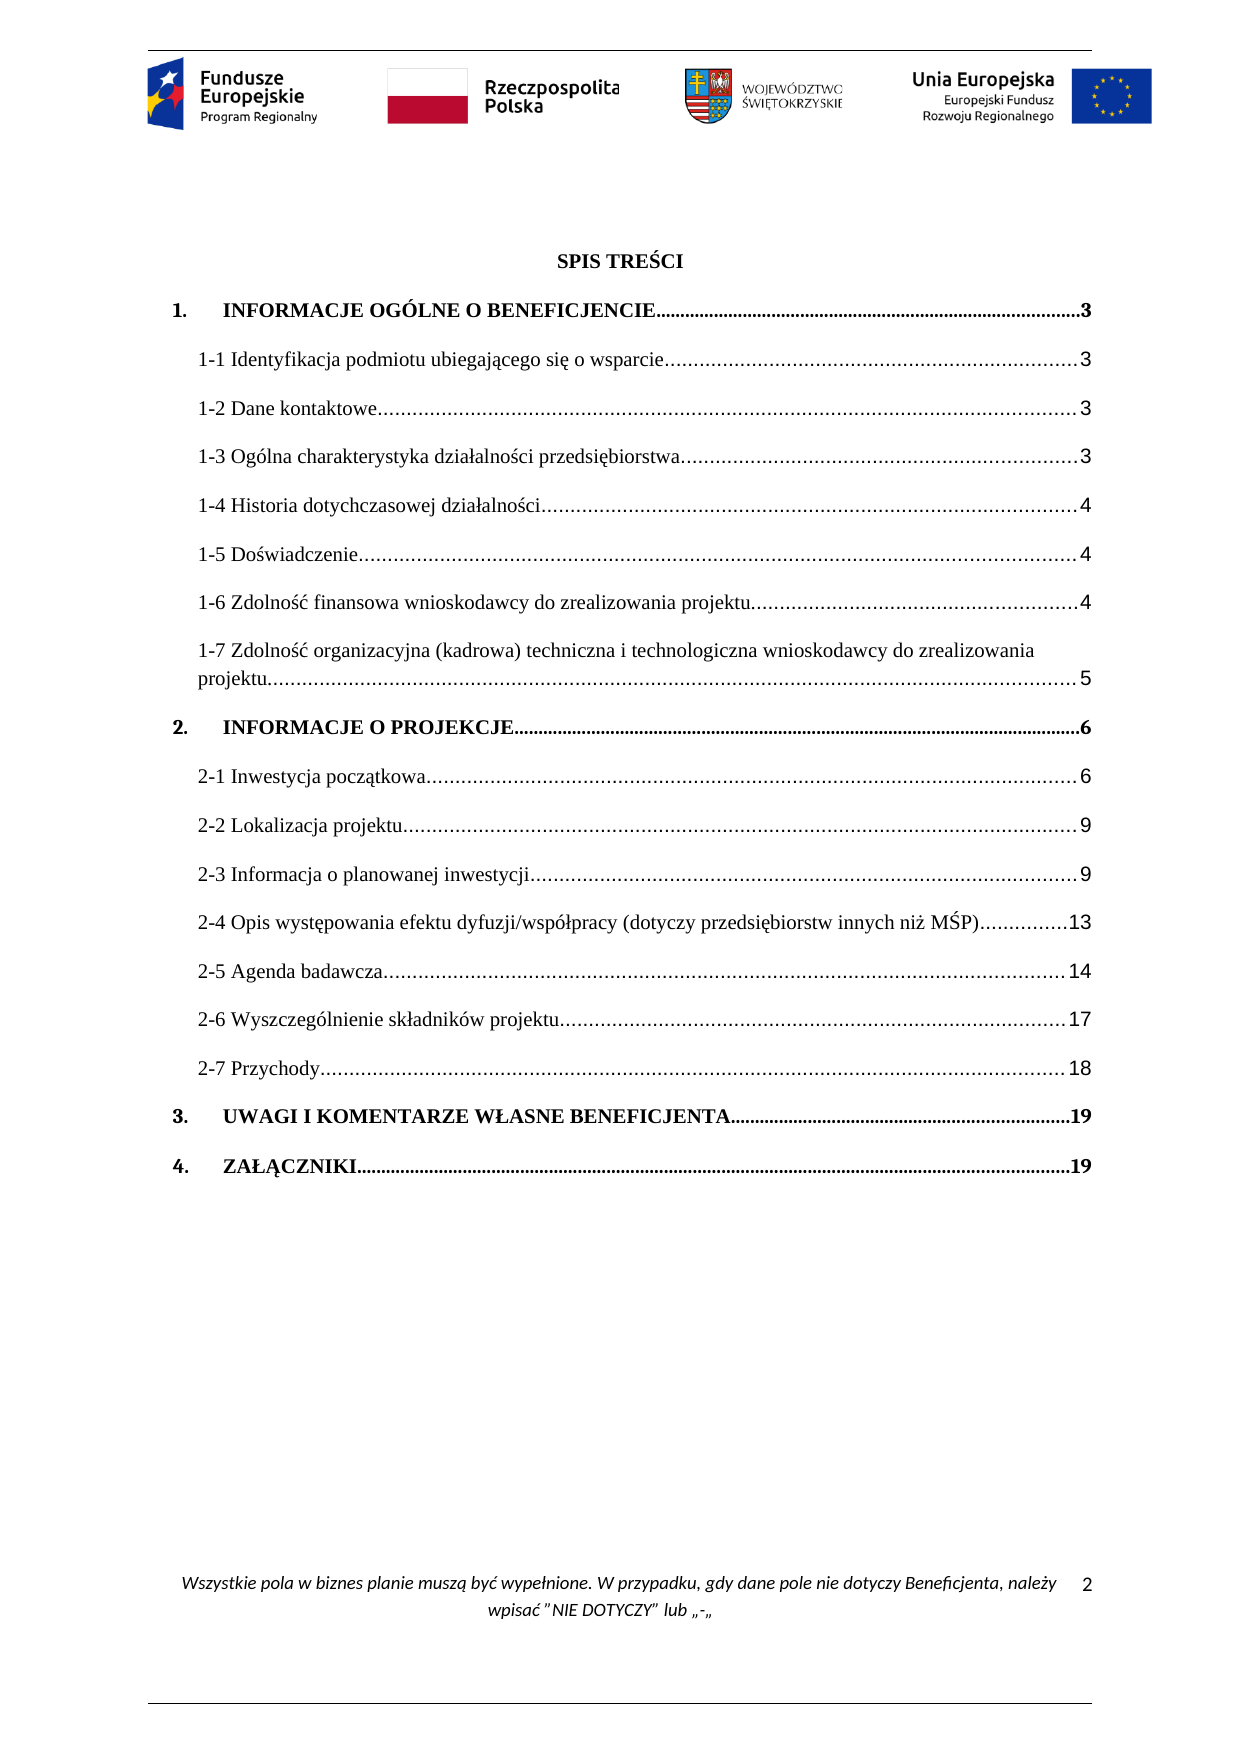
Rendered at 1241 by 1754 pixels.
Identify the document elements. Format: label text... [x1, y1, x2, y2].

text 1-1 Identyfikacja podmiotu ubiegającego się o wsparcie 3 [198, 347, 1092, 371]
text 2. INFORMACJE O PROJEKCJE 6 [173, 714, 1092, 739]
text 1-7 Zdolność organizacyjna (kadrowa) techniczna i technologiczna wnioskodawcy do zrealizowania projektu. 5 [198, 638, 1092, 690]
text 2-4 Opis występowania efektu dyfuzji/współpracy (dotyczy przedsiębiorstw innych niż MŚP) 13 [198, 910, 1092, 934]
text 2-3 Informacja o planowanej inwestycji 9 [198, 861, 1092, 886]
picture [913, 57, 1152, 130]
picture [685, 57, 843, 130]
picture [387, 57, 619, 130]
text 1-4 Historia dotychczasowej działalności 4 [198, 493, 1092, 517]
picture [147, 57, 317, 130]
text 2-6 Wyszczególnienie składników projektu 17 [198, 1007, 1092, 1031]
text 2-7 Przychody 18 [198, 1056, 1092, 1080]
text 1-2 Dane kontaktowe 3 [198, 396, 1092, 420]
text 4. ZAŁĄCZNIKI 19 [173, 1154, 1092, 1178]
text 1-5 Doświadczenie 4 [198, 541, 1092, 566]
text 1-3 Ogólna charakterystyka działalności przedsiębiorstwa 3 [198, 444, 1092, 468]
text 1. INFORMACJE OGÓLNE O BENEFICJENCIE 3 [173, 297, 1092, 322]
text 3. UWAGI I KOMENTARZE WŁASNE BENEFICJENTA 19 [173, 1104, 1092, 1129]
text 2-5 Agenda badawcza 14 [198, 958, 1092, 983]
text 1-6 Zdolność finansowa wnioskodawcy do zrealizowania projektu. 4 [198, 590, 1092, 614]
text 2-1 Inwestycja początkowa 6 [198, 764, 1092, 788]
text 2-2 Lokalizacja projektu 9 [198, 813, 1092, 837]
text SPIS TREŚCI [148, 249, 1092, 273]
